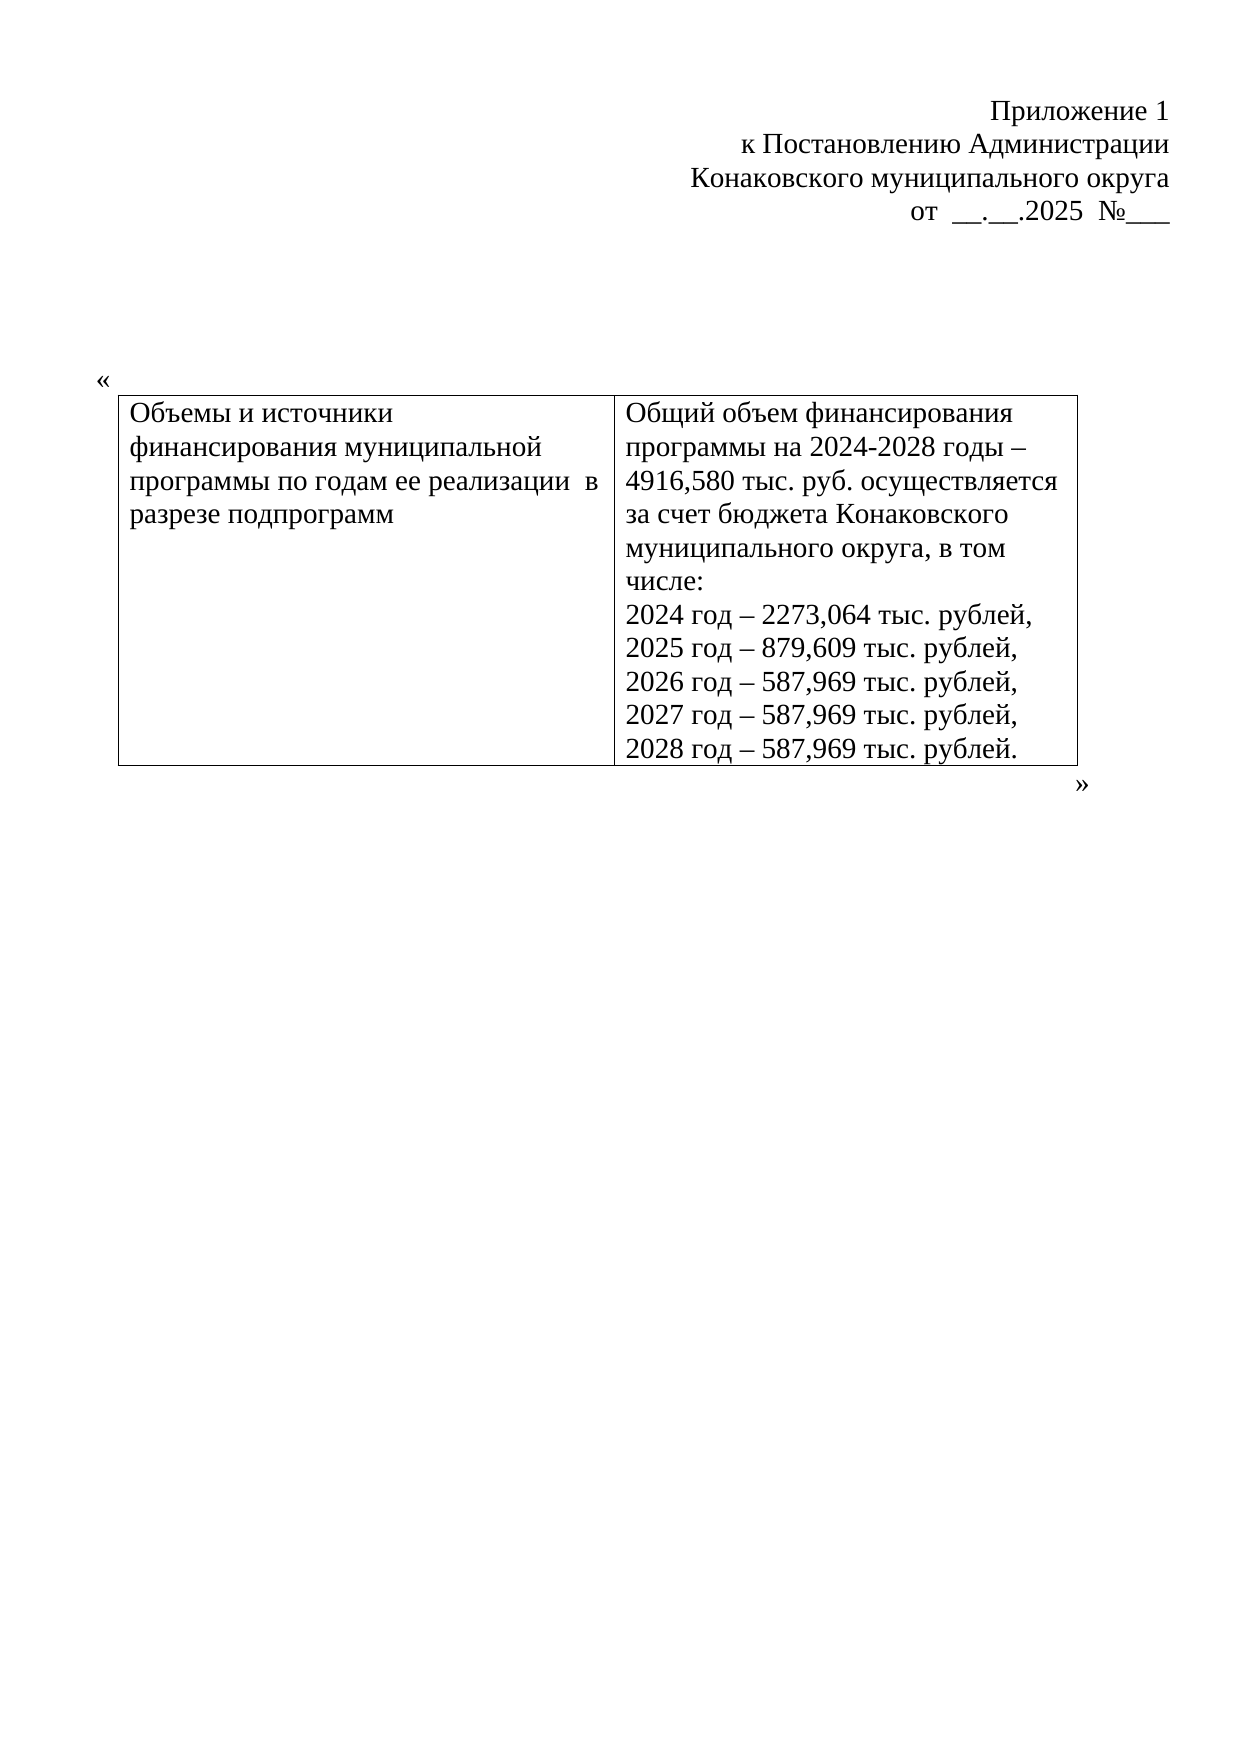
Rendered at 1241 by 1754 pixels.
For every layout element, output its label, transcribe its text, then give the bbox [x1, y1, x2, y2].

table_header Объемы и источники финансирования муниципальной программы по годам ее реализации в разрезе подпрограмм [119, 396, 614, 764]
text « [59, 361, 1169, 394]
text Приложение 1 [59, 93, 1169, 126]
table_header Общий объем финансирования программы на 2024-2028 годы – 4916,580 тыс. руб. осуществляется за счет бюджета Конаковского муниципального округа, в том числе: 2024 год – 2273,064 тыс. рублей, 2025 год – 879,609 тыс. рублей, 2026 год – 587,969 тыс. рублей, 2027 год – 587,969 тыс. рублей, 2028 год – 587,969 тыс. рублей. [615, 396, 1077, 764]
text к Постановлению Администрации [59, 126, 1169, 160]
text » [59, 766, 1169, 799]
text от __.__.2025 №___ [59, 193, 1169, 227]
text Конаковского муниципального округа [59, 160, 1169, 193]
